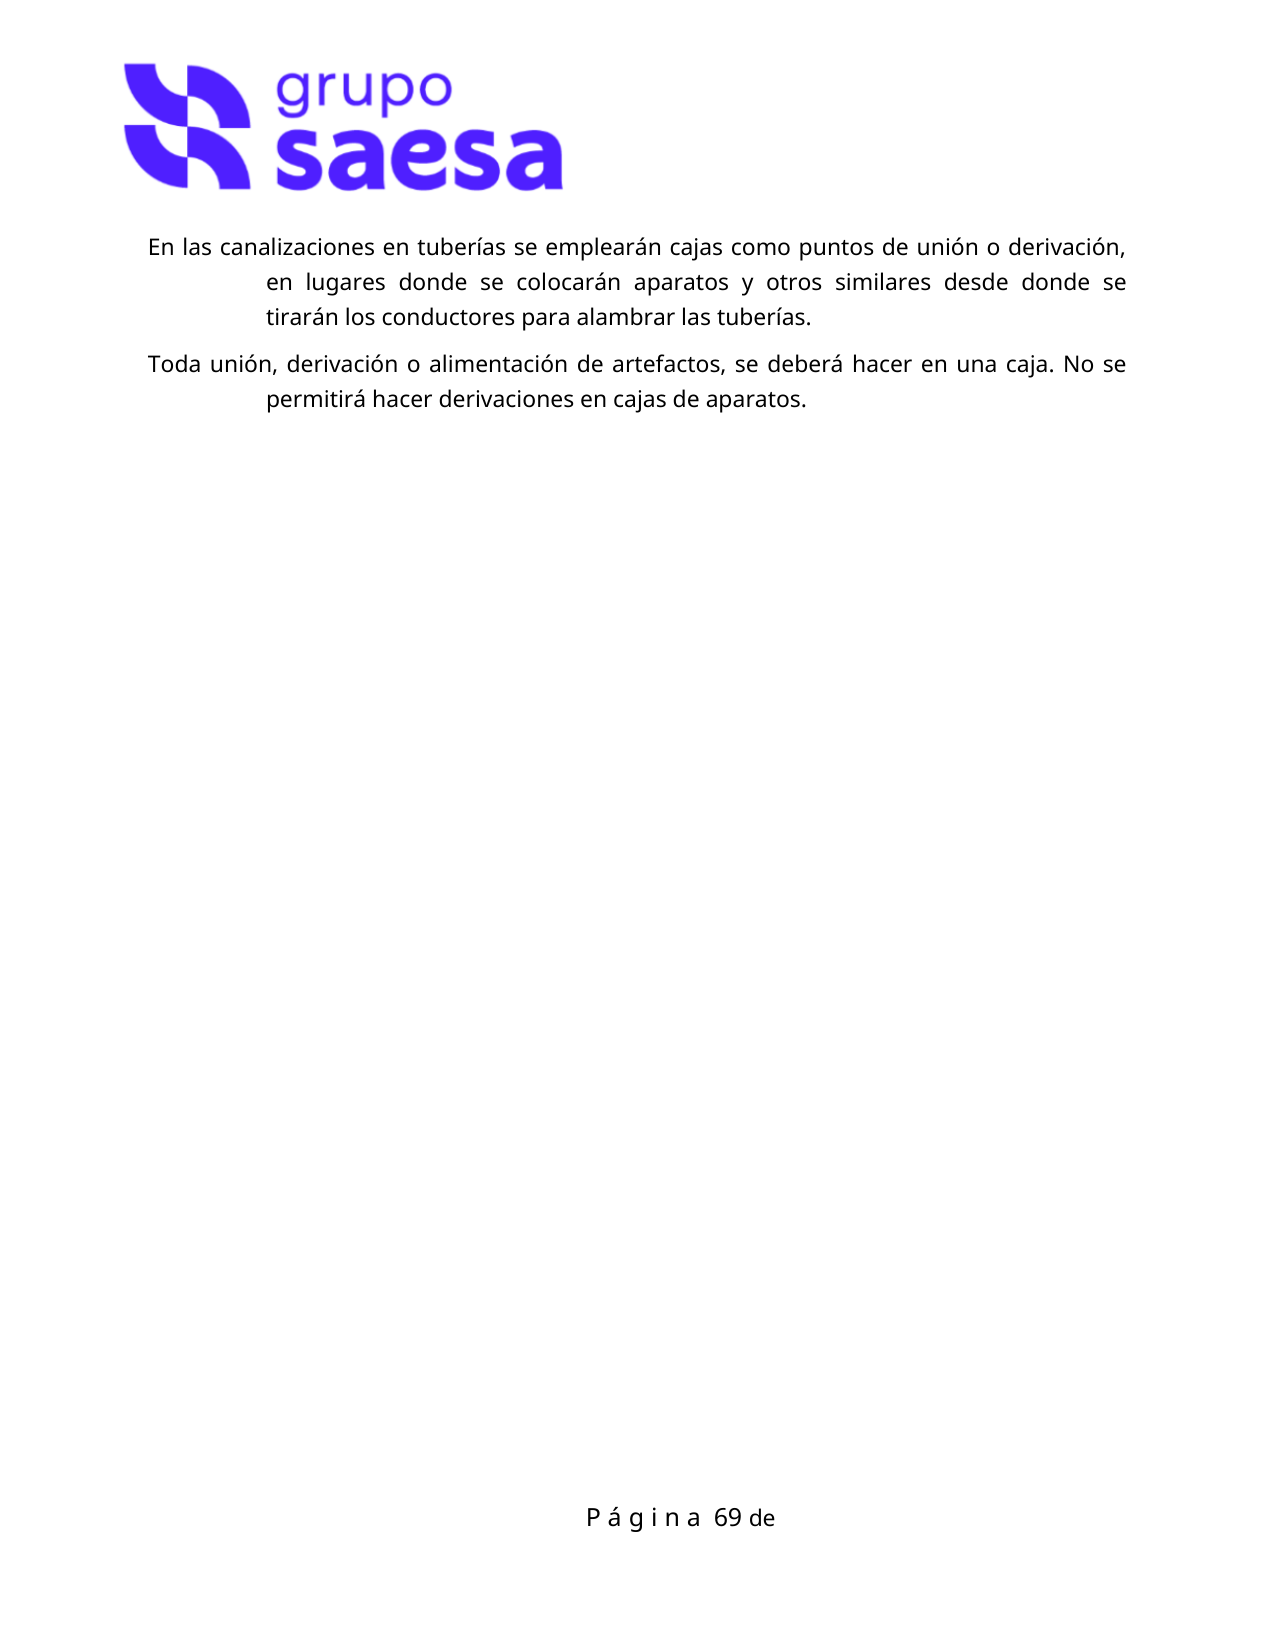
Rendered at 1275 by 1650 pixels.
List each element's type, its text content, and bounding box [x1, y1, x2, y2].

text Toda unión, derivación o alimentación de artefactos, se deberá hacer en una caja. No se permitirá hacer derivaciones en cajas de aparatos. [148, 348, 1127, 414]
text En las canalizaciones en tuberías se emplearán cajas como puntos de unión o derivación, en lugares donde se colocarán aparatos y otros similares desde donde se tirarán los conductores para alambrar las tuberías. [148, 231, 1127, 332]
picture [112, 54, 569, 195]
